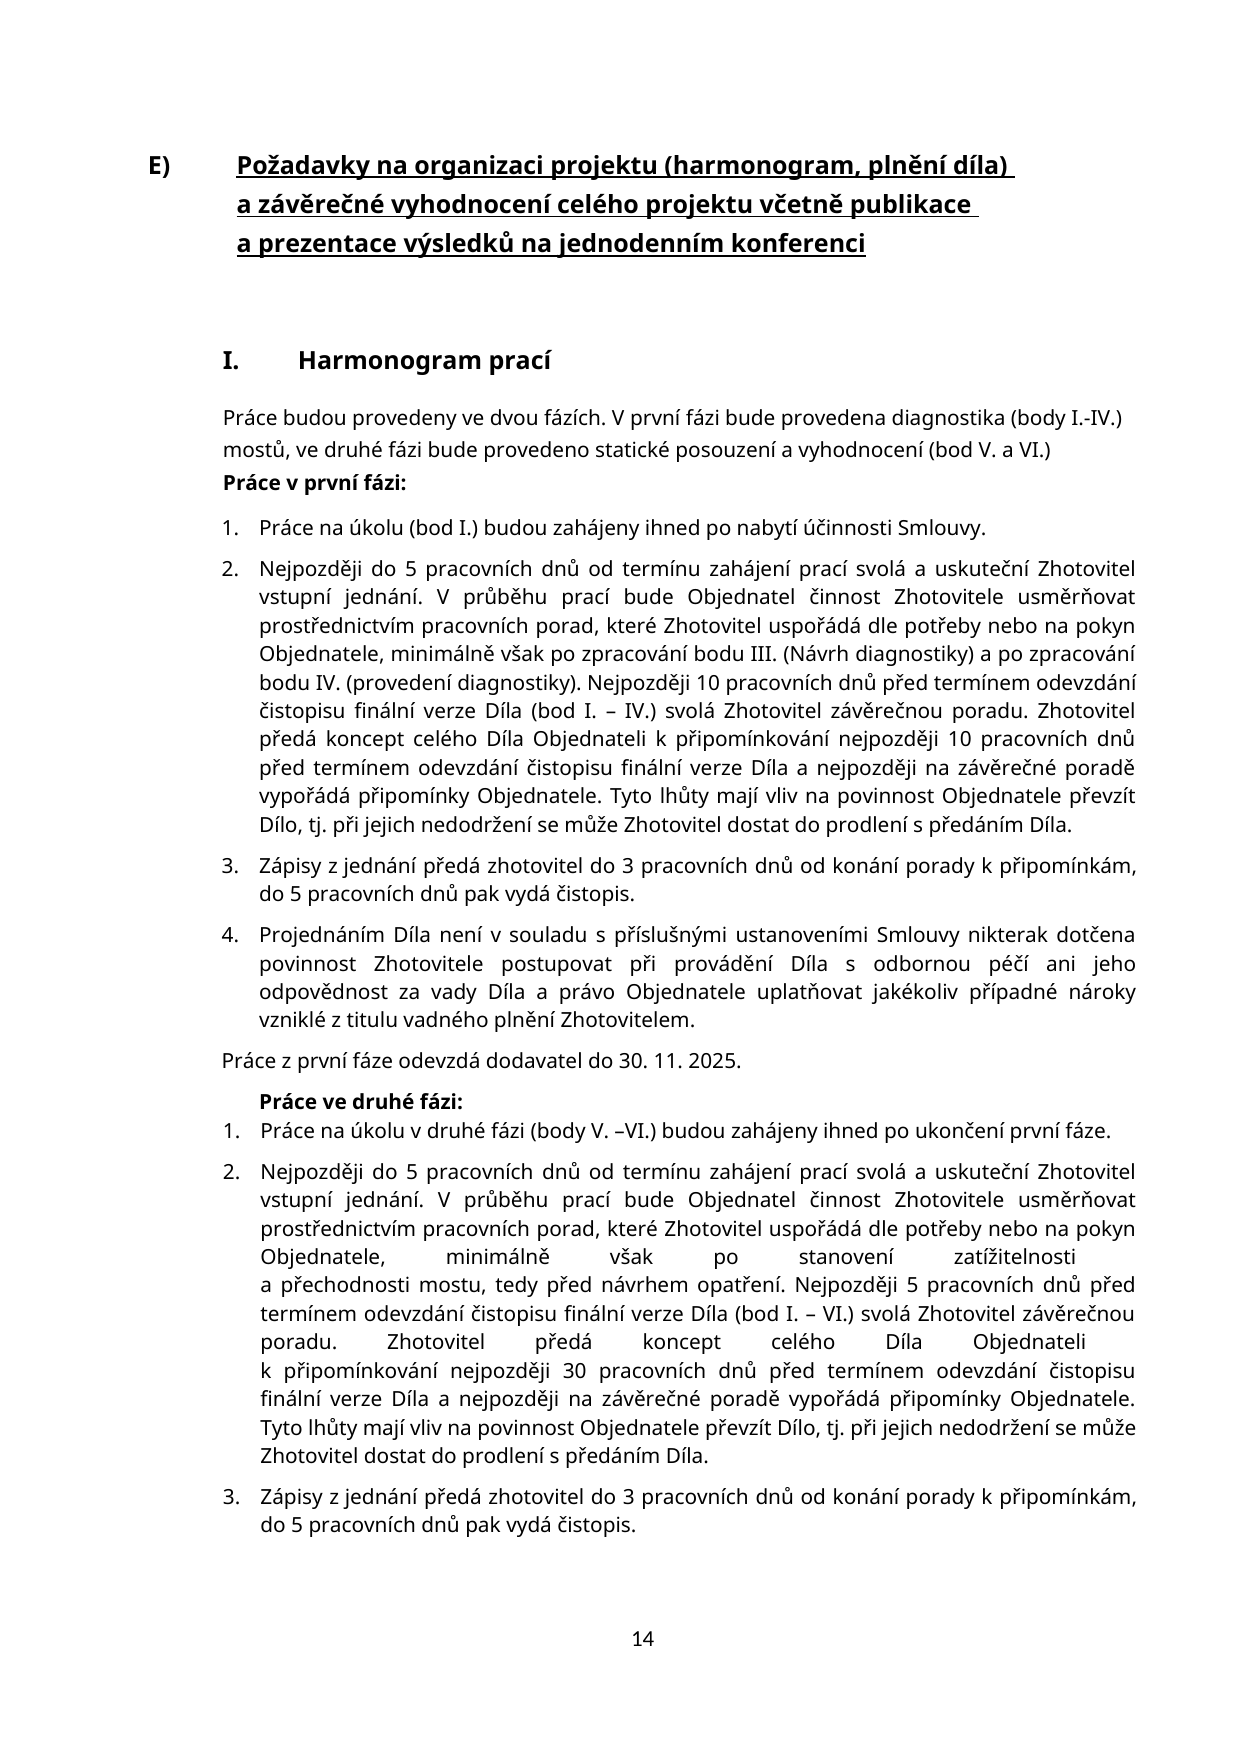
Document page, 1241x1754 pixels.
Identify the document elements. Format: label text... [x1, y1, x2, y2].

list Zápisy z jednání předá zhotovitel do 3 pracovních dnů od konání porady k připomínkám, do 5 pracovních dnů pak vydá čistopis. [221, 851, 1137, 908]
list Projednáním Díla není v souladu s příslušnými ustanoveními Smlouvy nikterak dotčena povinnost Zhotovitele postupovat při provádění Díla s odbornou péčí ani jeho odpovědnost za vady Díla a právo Objednatele uplatňovat jakékoliv případné nároky vzniklé z titulu vadného plnění Zhotovitelem. [221, 920, 1137, 1034]
list Zápisy z jednání předá zhotovitel do 3 pracovních dnů od konání porady k připomínkám, do 5 pracovních dnů pak vydá čistopis. [223, 1482, 1137, 1539]
list Nejpozději do 5 pracovních dnů od termínu zahájení prací svolá a uskuteční Zhotovitel vstupní jednání. V průběhu prací bude Objednatel činnost Zhotovitele usměrňovat prostřednictvím pracovních porad, které Zhotovitel uspořádá dle potřeby nebo na pokyn Objednatele, minimálně však po zpracování bodu III. (Návrh diagnostiky) a po zpracování bodu IV. (provedení diagnostiky). Nejpozději 10 pracovních dnů před termínem odevzdání čistopisu finální verze Díla (bod I. – IV.) svolá Zhotovitel závěrečnou poradu. Zhotovitel předá koncept celého Díla Objednateli k připomínkování nejpozději 10 pracovních dnů před termínem odevzdání čistopisu finální verze Díla a nejpozději na závěrečné poradě vypořádá připomínky Objednatele. Tyto lhůty mají vliv na povinnost Objednatele převzít Dílo, tj. při jejich nedodržení se může Zhotovitel dostat do prodlení s předáním Díla. [221, 554, 1137, 838]
text Práce budou provedeny ve dvou fázích. V první fázi bude provedena diagnostika (body I.-IV.) mostů, ve druhé fázi bude provedeno statické posouzení a vyhodnocení (bod V. a VI.) [223, 403, 1137, 464]
list Nejpozději do 5 pracovních dnů od termínu zahájení prací svolá a uskuteční Zhotovitel vstupní jednání. V průběhu prací bude Objednatel činnost Zhotovitele usměrňovat prostřednictvím pracovních porad, které Zhotovitel uspořádá dle potřeby nebo na pokyn Objednatele, minimálně však po stanovení zatížitelnosti a přechodnosti mostu, tedy před návrhem opatření. Nejpozději 5 pracovních dnů před termínem odevzdání čistopisu finální verze Díla (bod I. – VI.) svolá Zhotovitel závěrečnou poradu. Zhotovitel předá koncept celého Díla Objednateli k připomínkování nejpozději 30 pracovních dnů před termínem odevzdání čistopisu finální verze Díla a nejpozději na závěrečné poradě vypořádá připomínky Objednatele. Tyto lhůty mají vliv na povinnost Objednatele převzít Dílo, tj. při jejich nedodržení se může Zhotovitel dostat do prodlení s předáním Díla. [223, 1157, 1137, 1469]
text Práce z první fáze odevzdá dodavatel do 30. 11. 2025. [221, 1046, 1137, 1075]
text Práce ve druhé fázi: [259, 1087, 1137, 1116]
list Práce na úkolu v druhé fázi (body V. –VI.) budou zahájeny ihned po ukončení první fáze. [223, 1116, 1137, 1144]
list Práce na úkolu (bod I.) budou zahájeny ihned po nabytí účinnosti Smlouvy. [221, 513, 1137, 541]
text Práce v první fázi: [223, 468, 1137, 496]
list Harmonogram prací [223, 343, 1137, 377]
list Požadavky na organizaci projektu (harmonogram, plnění díla) a závěrečné vyhodnocení celého projektu včetně publikace a prezentace výsledků na jednodenním konferenci [148, 148, 1137, 260]
